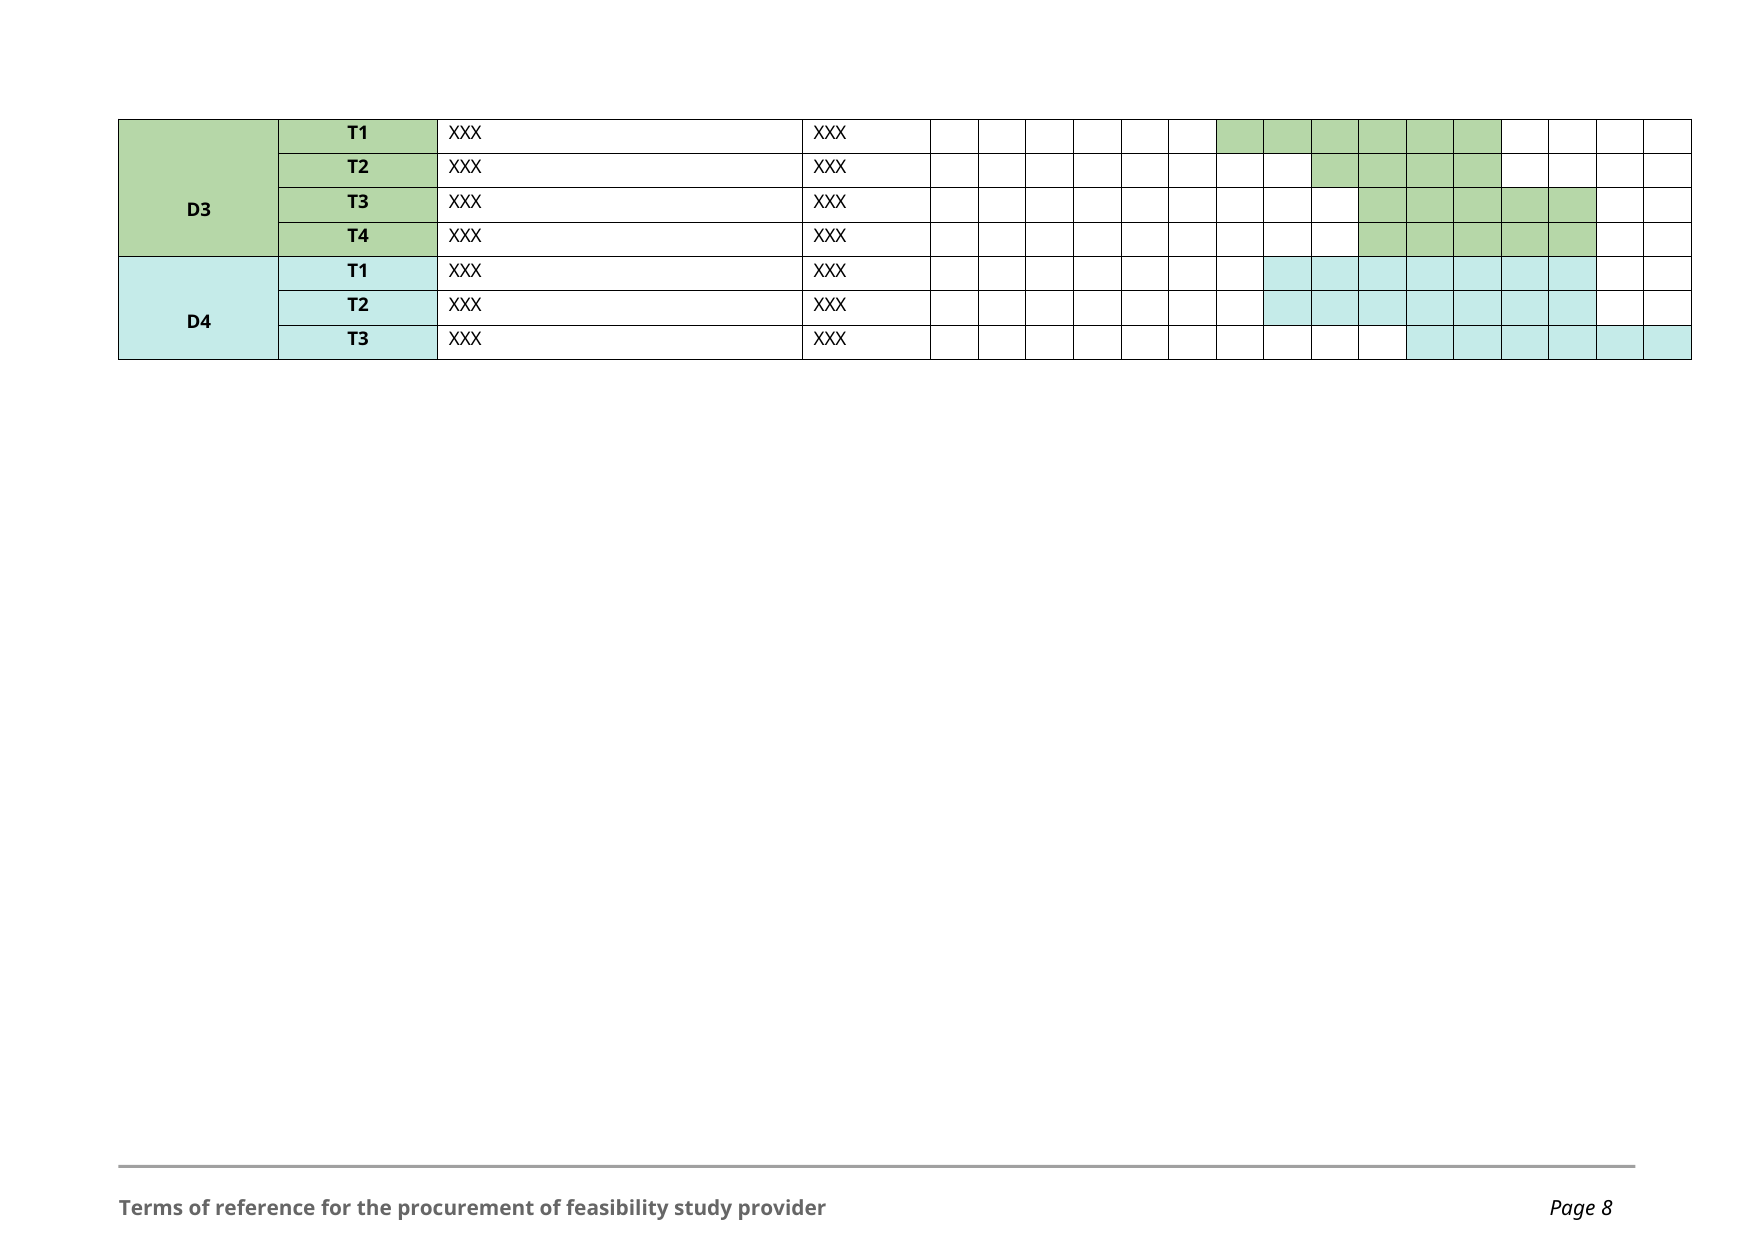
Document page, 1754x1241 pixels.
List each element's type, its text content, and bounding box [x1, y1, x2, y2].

table_cell [1312, 291, 1358, 325]
table_cell [1597, 223, 1643, 256]
table_cell T4 [279, 223, 437, 256]
table_cell [1169, 154, 1216, 187]
table_cell D4 [119, 257, 278, 359]
table_cell XXX [803, 223, 930, 256]
table_cell [1549, 291, 1596, 325]
table_cell [1549, 257, 1596, 290]
table_cell [979, 120, 1025, 153]
table_cell [1454, 257, 1501, 290]
table_cell [1407, 154, 1453, 187]
table_cell [931, 223, 978, 256]
table_cell [1502, 291, 1548, 325]
table_cell [1502, 154, 1548, 187]
table_cell [1644, 188, 1691, 222]
table_cell [1502, 223, 1548, 256]
table_cell [1644, 326, 1691, 359]
table_cell [1217, 223, 1263, 256]
table_cell [1169, 291, 1216, 325]
table_cell XXX [438, 326, 802, 359]
table_cell [931, 154, 978, 187]
table_cell [1454, 326, 1501, 359]
table_cell [931, 291, 978, 325]
table_cell [931, 257, 978, 290]
table_cell [1264, 154, 1311, 187]
table_cell [979, 154, 1025, 187]
table_cell XXX [438, 188, 802, 222]
table_cell [1026, 326, 1073, 359]
table_cell [1359, 326, 1406, 359]
table_cell [1264, 188, 1311, 222]
table_cell [1644, 154, 1691, 187]
table_cell [1359, 154, 1406, 187]
table_cell [1407, 223, 1453, 256]
table_cell [1549, 223, 1596, 256]
table_cell [1122, 291, 1168, 325]
table_cell XXX [803, 188, 930, 222]
table_cell [1169, 120, 1216, 153]
table_cell [1359, 188, 1406, 222]
table_cell [1454, 120, 1501, 153]
table_cell [1454, 291, 1501, 325]
table_cell [1359, 291, 1406, 325]
table_cell [1169, 257, 1216, 290]
table_cell [1454, 223, 1501, 256]
table_cell XXX [803, 291, 930, 325]
table_cell [1312, 326, 1358, 359]
table_cell XXX [438, 223, 802, 256]
table_cell T3 [279, 188, 437, 222]
table_cell [1597, 326, 1643, 359]
table_cell [1074, 291, 1121, 325]
table_cell XXX [803, 154, 930, 187]
table_cell [1597, 291, 1643, 325]
table_cell [1359, 120, 1406, 153]
table_cell XXX [803, 326, 930, 359]
table_cell XXX [803, 120, 930, 153]
table_cell [1217, 291, 1263, 325]
table_cell [1169, 188, 1216, 222]
table_cell [979, 257, 1025, 290]
table_cell [1502, 188, 1548, 222]
table_cell [1549, 120, 1596, 153]
table_cell [1644, 291, 1691, 325]
table_cell [1502, 326, 1548, 359]
table_cell [1502, 120, 1548, 153]
table_cell [1122, 257, 1168, 290]
table_cell [1217, 120, 1263, 153]
table_cell [1502, 257, 1548, 290]
table_cell XXX [438, 291, 802, 325]
table_cell [979, 188, 1025, 222]
table_cell [1597, 257, 1643, 290]
table_cell XXX [803, 257, 930, 290]
table_cell [979, 291, 1025, 325]
table_cell [1026, 120, 1073, 153]
table_cell [1312, 120, 1358, 153]
table_cell [931, 120, 978, 153]
table_cell [1169, 223, 1216, 256]
table_cell [1549, 154, 1596, 187]
table_cell [1264, 223, 1311, 256]
table_cell [1312, 223, 1358, 256]
table_cell [1122, 326, 1168, 359]
table_cell [1597, 120, 1643, 153]
table_cell T3 [279, 326, 437, 359]
table_cell [1026, 154, 1073, 187]
table_cell [931, 188, 978, 222]
table_cell [1217, 326, 1263, 359]
table_cell [1169, 326, 1216, 359]
table_cell [1549, 326, 1596, 359]
table_cell D3 [119, 120, 278, 256]
table_cell [1074, 188, 1121, 222]
table_cell [1359, 223, 1406, 256]
table_cell [1644, 223, 1691, 256]
table_cell [1074, 223, 1121, 256]
table_cell XXX [438, 154, 802, 187]
table_cell [1217, 154, 1263, 187]
table_cell [1074, 154, 1121, 187]
table_cell [1597, 188, 1643, 222]
table_cell [1026, 188, 1073, 222]
table_cell [1549, 188, 1596, 222]
table_cell [1312, 188, 1358, 222]
table_cell [979, 223, 1025, 256]
table_cell [1644, 120, 1691, 153]
table_cell [1407, 120, 1453, 153]
table_cell [1312, 154, 1358, 187]
table_cell [1074, 326, 1121, 359]
table_cell [1264, 326, 1311, 359]
table_cell [1122, 223, 1168, 256]
table_cell [1264, 120, 1311, 153]
table_cell [979, 326, 1025, 359]
table_cell [1122, 154, 1168, 187]
table_cell [1026, 257, 1073, 290]
table_cell T1 [279, 257, 437, 290]
table_cell [1407, 326, 1453, 359]
table_cell [1597, 154, 1643, 187]
table_cell [1454, 188, 1501, 222]
table_cell T2 [279, 291, 437, 325]
table_cell XXX [438, 120, 802, 153]
table_cell [1026, 223, 1073, 256]
table_cell [1074, 257, 1121, 290]
table_cell XXX [438, 257, 802, 290]
table_cell [1026, 291, 1073, 325]
table_cell [931, 326, 978, 359]
table_cell [1454, 154, 1501, 187]
table_cell [1407, 257, 1453, 290]
table_cell [1407, 291, 1453, 325]
table_cell [1644, 257, 1691, 290]
table_cell [1122, 188, 1168, 222]
table_cell T2 [279, 154, 437, 187]
table_cell [1217, 188, 1263, 222]
table_cell [1074, 120, 1121, 153]
table_cell [1264, 291, 1311, 325]
table_cell [1312, 257, 1358, 290]
table_cell [1122, 120, 1168, 153]
table_cell [1359, 257, 1406, 290]
table_cell T1 [279, 120, 437, 153]
table_cell [1217, 257, 1263, 290]
table_cell [1264, 257, 1311, 290]
table_cell [1407, 188, 1453, 222]
